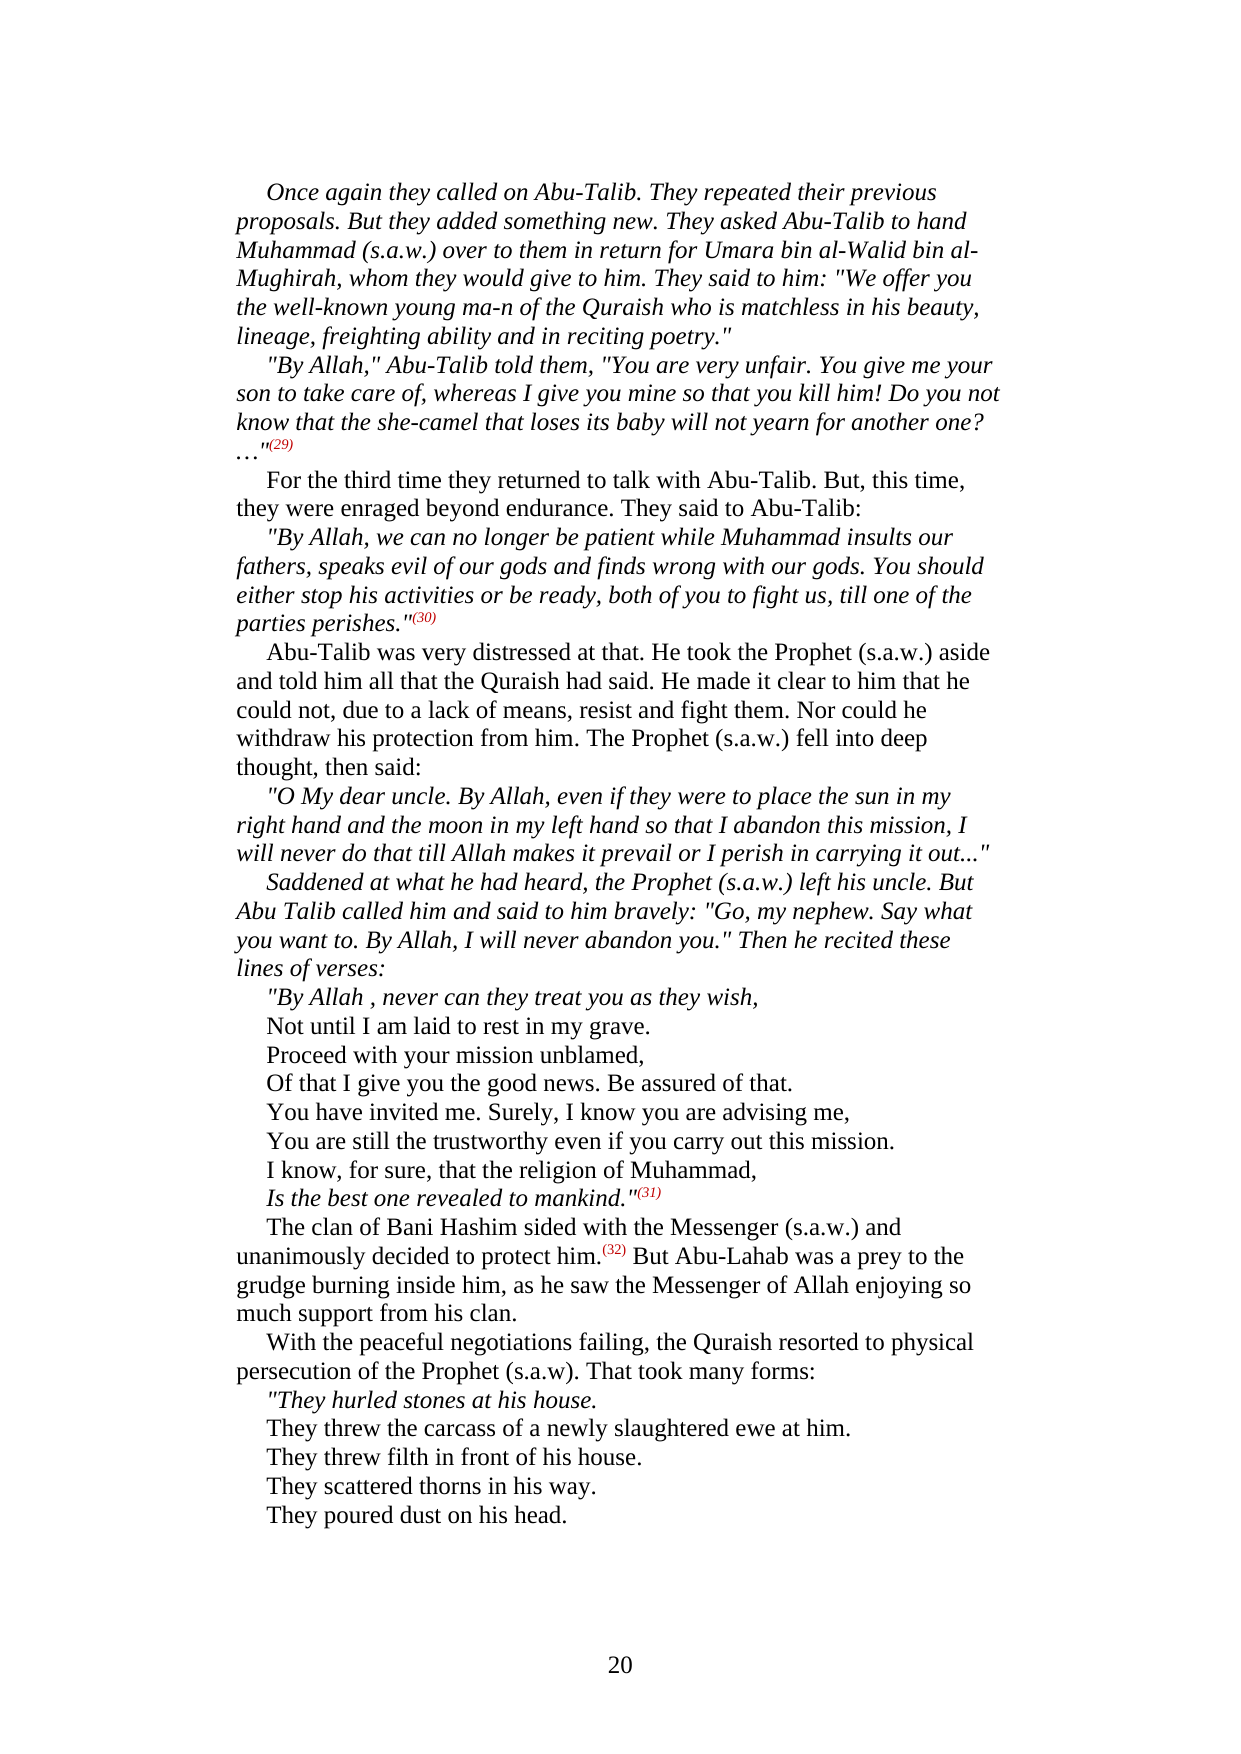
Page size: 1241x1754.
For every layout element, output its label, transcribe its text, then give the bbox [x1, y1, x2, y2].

text Proceed with your mission unblamed, [236, 1040, 1004, 1068]
text "O My dear uncle. By Allah, even if they were to place the sun in my right hand and the moon in my left hand so that I abandon this mission, I will never do that till Allah makes it prevail or I perish in carrying it out..." [236, 781, 1004, 867]
text "By Allah , never can they treat you as they wish, [236, 982, 1004, 1011]
text For the third time they returned to talk with Abu-Talib. But, this time, they were enraged beyond endurance. They said to Abu-Talib: [236, 465, 1004, 522]
text They threw the carcass of a newly slaughtered ewe at him. [236, 1413, 1004, 1442]
text Once again they called on Abu-Talib. They repeated their previous proposals. But they added something new. They asked Abu-Talib to hand Muhammad (s.a.w.) over to them in return for Umara bin al-Walid bin al-Mughirah, whom they would give to him. They said to him: "We offer you the well-known young ma-n of the Quraish who is matchless in his beauty, lineage, freighting ability and in reciting poetry." [236, 177, 1004, 350]
text "They hurled stones at his house. [236, 1385, 1004, 1413]
text Of that I give you the good news. Be assured of that. [236, 1068, 1004, 1097]
text They poured dust on his head. [236, 1500, 1004, 1528]
text With the peaceful negotiations failing, the Quraish resorted to physical persecution of the Prophet (s.a.w). That took many forms: [236, 1327, 1004, 1385]
text Abu-Talib was very distressed at that. He took the Prophet (s.a.w.) aside and told him all that the Quraish had said. He made it clear to him that he could not, due to a lack of means, resist and fight them. Nor could he withdraw his protection from him. The Prophet (s.a.w.) fell into deep thought, then said: [236, 637, 1004, 781]
text The clan of Bani Hashim sided with the Messenger (s.a.w.) and unanimously decided to protect him.(32) But Abu-Lahab was a prey to the grudge burning inside him, as he saw the Messenger of Allah enjoying so much support from his clan. [236, 1212, 1004, 1327]
text I know, for sure, that the religion of Muhammad, [236, 1155, 1004, 1183]
text You have invited me. Surely, I know you are advising me, [236, 1097, 1004, 1126]
text Not until I am laid to rest in my grave. [236, 1011, 1004, 1040]
text "By Allah," Abu-Talib told them, "You are very unfair. You give me your son to take care of, whereas I give you mine so that you kill him! Do you not know that the she-camel that loses its baby will not yearn for another one?…"(29) [236, 350, 1004, 465]
text They scattered thorns in his way. [236, 1471, 1004, 1500]
text "By Allah, we can no longer be patient while Muhammad insults our fathers, speaks evil of our gods and finds wrong with our gods. You should either stop his activities or be ready, both of you to fight us, till one of the parties perishes."(30) [236, 522, 1004, 637]
text Saddened at what he had heard, the Prophet (s.a.w.) left his uncle. But Abu Talib called him and said to him bravely: "Go, my nephew. Say what you want to. By Allah, I will never abandon you." Then he recited these lines of verses: [236, 867, 1004, 982]
text Is the best one revealed to mankind."(31) [236, 1183, 1004, 1212]
text You are still the trustworthy even if you carry out this mission. [236, 1126, 1004, 1155]
text They threw filth in front of his house. [236, 1442, 1004, 1471]
